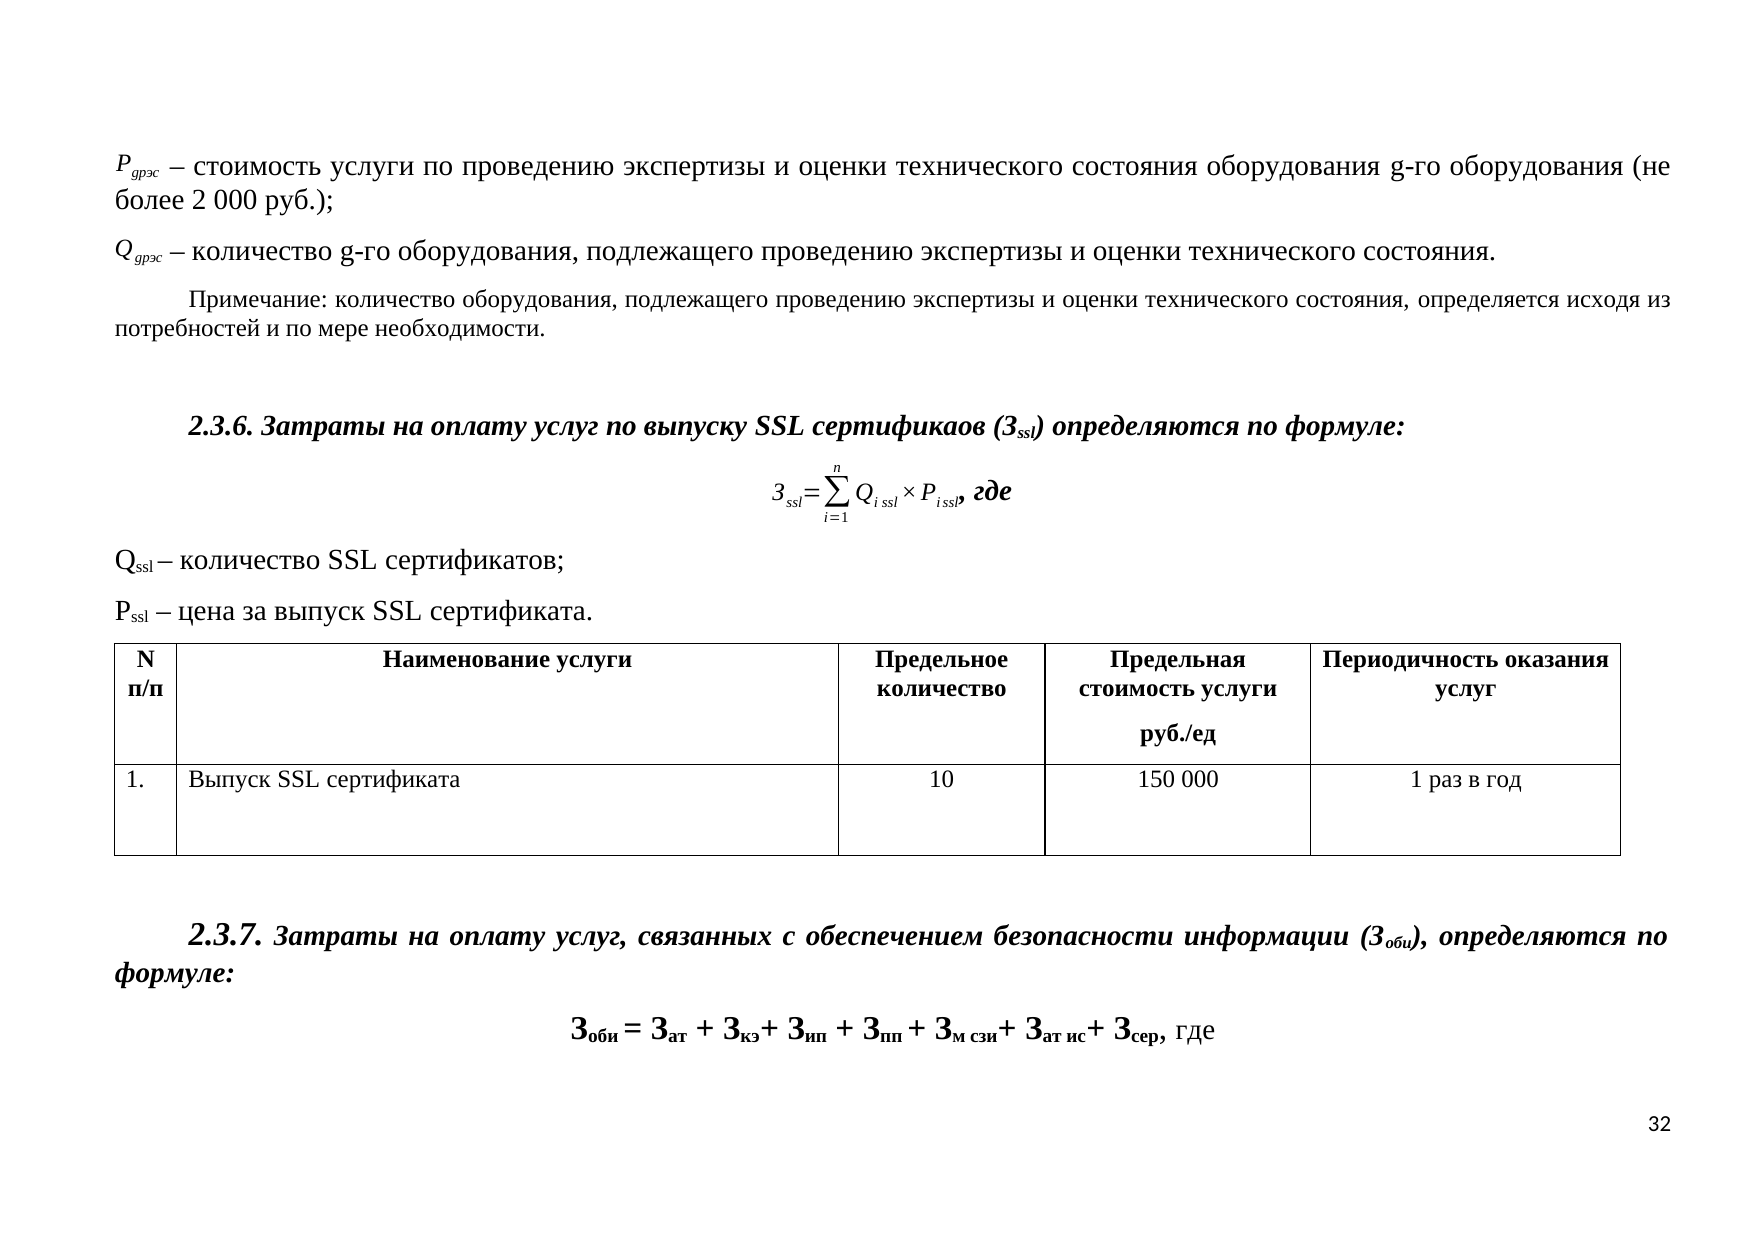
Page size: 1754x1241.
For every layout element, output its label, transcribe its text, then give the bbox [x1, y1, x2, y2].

table_cell 1 раз в год [1311, 765, 1620, 855]
table_header Периодичность оказания услуг [1311, 644, 1620, 763]
text – стоимость услуги по проведению экспертизы и оценки технического состояния оборудования g-го оборудования (не более 2 000 руб.); [114, 148, 1671, 216]
table_header Предельное количество [839, 644, 1044, 763]
table_cell 1. [115, 765, 176, 855]
text – количество g-го оборудования, подлежащего проведению экспертизы и оценки технического состояния. [114, 233, 1671, 267]
text Рssl – цена за выпуск SSL сертификата. [114, 593, 1671, 626]
text Зоби = Зат + Зкэ+ Зип + Зпп + Зм сзи+ Зат ис+ Зсер, где [114, 1008, 1671, 1047]
table_cell 150 000 [1046, 765, 1310, 855]
text Примечание: количество оборудования, подлежащего проведению экспертизы и оценки технического состояния, определяется исходя из потребностей и по мере необходимости. [114, 284, 1671, 341]
text 2.3.6. Затраты на оплату услуг по выпуску SSL сертификаов (Зssl) определяются по формуле: [114, 408, 1671, 442]
table_header Предельная стоимость услуги руб./ед [1046, 644, 1310, 763]
text 2.3.7. Затраты на оплату услуг, связанных с обеспечением безопасности информации (Зоби), определяются по формуле: [114, 914, 1671, 989]
table_cell 10 [839, 765, 1044, 855]
text Qssl – количество SSL сертификатов; [114, 542, 1671, 576]
table_header N п/п [115, 644, 176, 763]
text , где [114, 458, 1671, 526]
table_header Наименование услуги [177, 644, 838, 763]
table_cell Выпуск SSL сертификата [177, 765, 838, 855]
